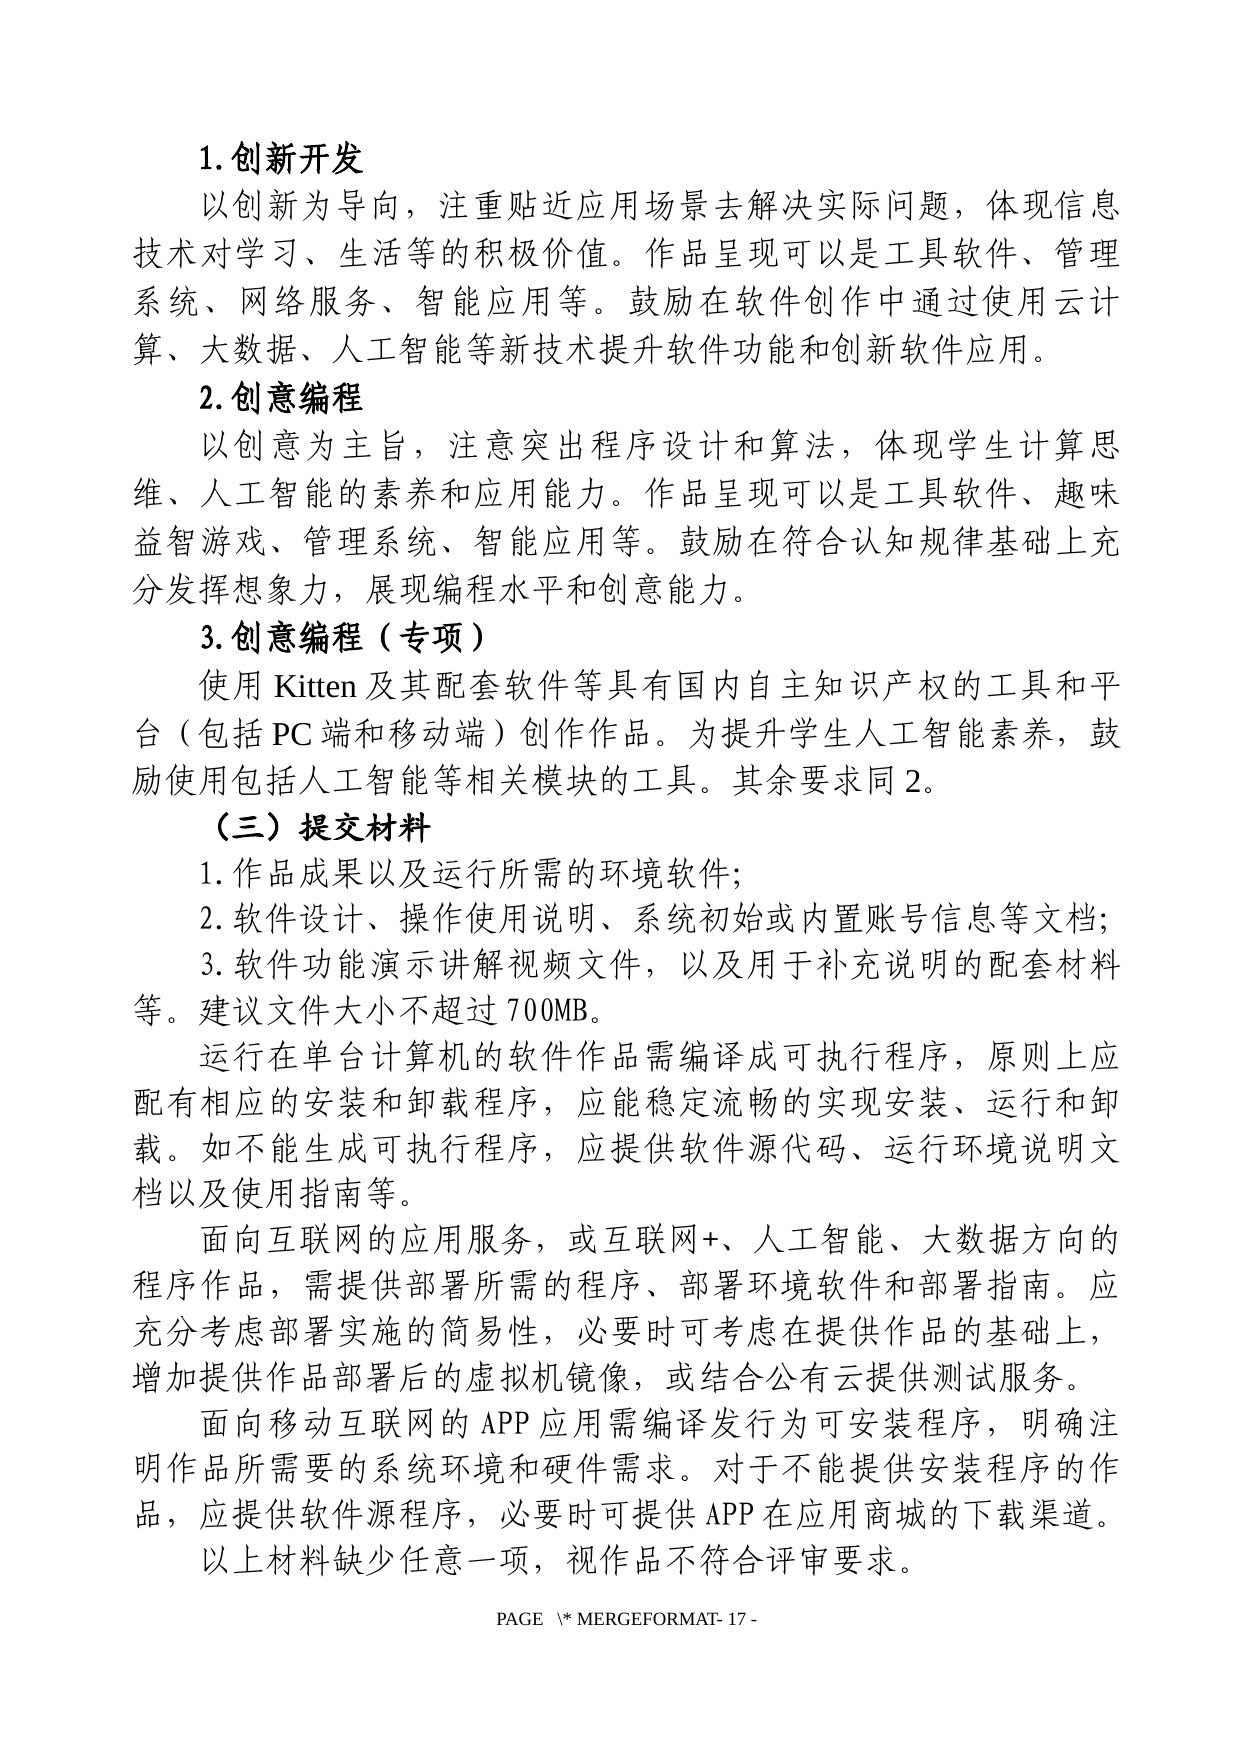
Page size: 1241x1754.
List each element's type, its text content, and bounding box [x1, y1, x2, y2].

text （三）提交材料 [131, 802, 1122, 848]
text 1.作品成果以及运行所需的环境软件； [131, 848, 1122, 894]
text 2.创意编程 [131, 371, 1122, 419]
text 3.创意编程（专项） [131, 611, 1122, 659]
text 3.软件功能演示讲解视频文件，以及用于补充说明的配套材料等。建议文件大小不超过700MB。 [131, 940, 1122, 1032]
text 面向互联网的应用服务，或互联网+、人工智能、大数据方向的程序作品，需提供部署所需的程序、部署环境软件和部署指南。应充分考虑部署实施的简易性，必要时可考虑在提供作品的基础上，增加提供作品部署后的虚拟机镜像，或结合公有云提供测试服务。 [131, 1215, 1122, 1398]
text 面向移动互联网的APP应用需编译发行为可安装程序，明确注明作品所需要的系统环境和硬件需求。对于不能提供安装程序的作品，应提供软件源程序，必要时可提供APP在应用商城的下载渠道。 [131, 1398, 1122, 1536]
text 以上材料缺少任意一项，视作品不符合评审要求。 [131, 1536, 1122, 1582]
text 1.创新开发 [131, 132, 1122, 179]
text 2.软件设计、操作使用说明、系统初始或内置账号信息等文档； [131, 894, 1122, 940]
text 使用Kitten及其配套软件等具有国内自主知识产权的工具和平台（包括PC端和移动端）创作作品。为提升学生人工智能素养，鼓励使用包括人工智能等相关模块的工具。其余要求同2。 [131, 659, 1122, 802]
text 以创意为主旨，注意突出程序设计和算法，体现学生计算思维、人工智能的素养和应用能力。作品呈现可以是工具软件、趣味益智游戏、管理系统、智能应用等。鼓励在符合认知规律基础上充分发挥想象力，展现编程水平和创意能力。 [131, 419, 1122, 611]
text 运行在单台计算机的软件作品需编译成可执行程序，原则上应配有相应的安装和卸载程序，应能稳定流畅的实现安装、运行和卸载。如不能生成可执行程序，应提供软件源代码、运行环境说明文档以及使用指南等。 [131, 1032, 1122, 1215]
text 以创新为导向，注重贴近应用场景去解决实际问题，体现信息技术对学习、生活等的积极价值。作品呈现可以是工具软件、管理系统、网络服务、智能应用等。鼓励在软件创作中通过使用云计算、大数据、人工智能等新技术提升软件功能和创新软件应用。 [131, 179, 1122, 371]
